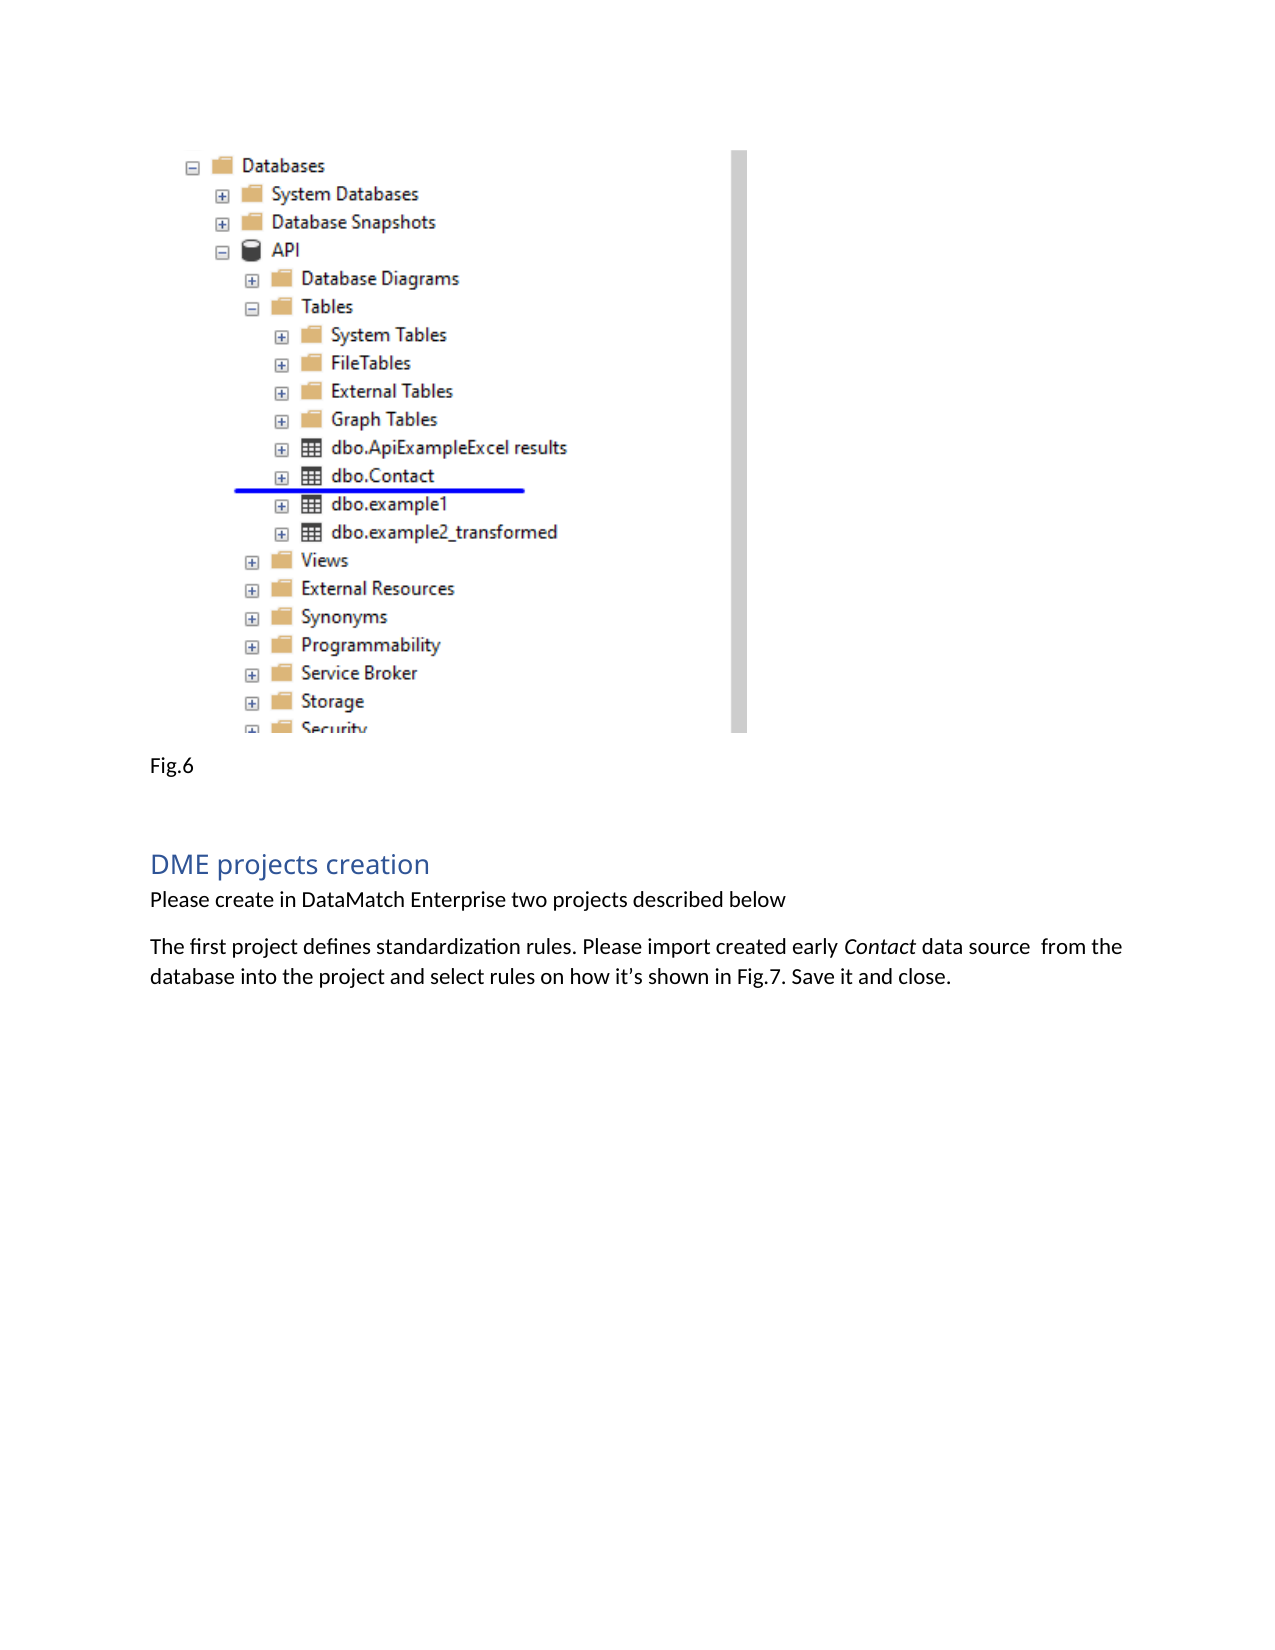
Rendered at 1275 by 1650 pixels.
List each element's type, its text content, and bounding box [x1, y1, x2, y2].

text Please create in DataMatch Enterprise two projects described below [150, 885, 1125, 913]
picture [150, 150, 747, 733]
text Fig.6 [150, 752, 1125, 780]
subtitle DME projects creation [150, 845, 1125, 882]
text The first project defines standardization rules. Please import created early Contact data source from the database into the project and select rules on how it’s shown in Fig.7. Save it and close. [150, 932, 1125, 990]
